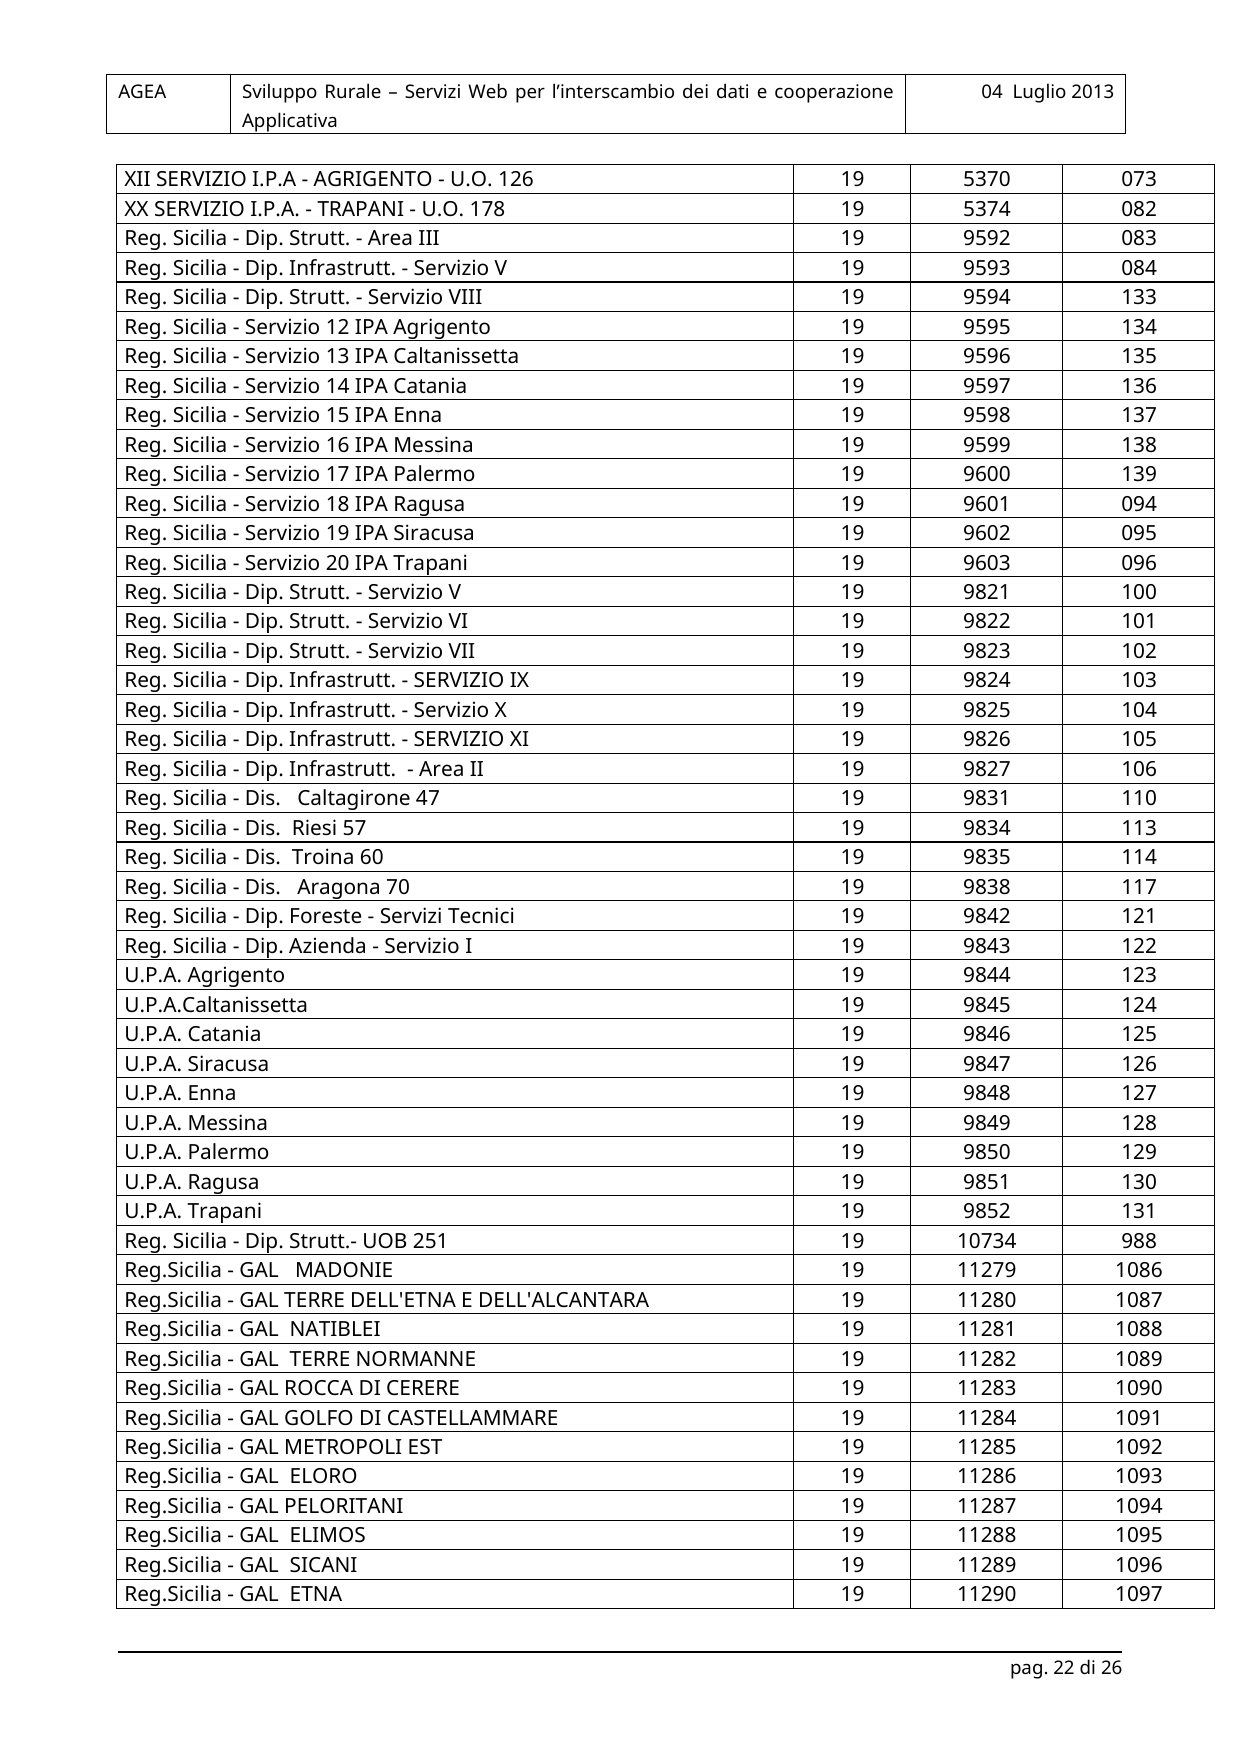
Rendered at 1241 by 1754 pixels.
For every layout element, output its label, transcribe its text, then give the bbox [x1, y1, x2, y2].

table_cell 9600 [911, 459, 1062, 488]
table_cell 1096 [1063, 1550, 1214, 1578]
table_cell 126 [1063, 1049, 1214, 1077]
table_cell Reg.Sicilia - GAL METROPOLI EST [117, 1432, 793, 1461]
table_cell 1087 [1063, 1285, 1214, 1313]
table_cell 9826 [911, 725, 1062, 753]
table_cell 101 [1063, 607, 1214, 635]
table_cell Reg.Sicilia - GAL TERRE NORMANNE [117, 1344, 793, 1372]
table_cell U.P.A. Siracusa [117, 1049, 793, 1077]
table_cell Reg. Sicilia - Servizio 15 IPA Enna [117, 400, 793, 429]
table_cell 1094 [1063, 1491, 1214, 1519]
table_cell 1093 [1063, 1462, 1214, 1490]
table_cell 121 [1063, 901, 1214, 930]
table_cell 122 [1063, 931, 1214, 959]
table_cell 19 [794, 1314, 910, 1343]
table_cell 083 [1063, 224, 1214, 252]
table_cell Reg. Sicilia - Dip. Azienda - Servizio I [117, 931, 793, 959]
table_cell 104 [1063, 695, 1214, 723]
table_cell Reg. Sicilia - Dip. Infrastrutt. - Servizio X [117, 695, 793, 723]
table_cell 9845 [911, 990, 1062, 1018]
table_cell U.P.A. Palermo [117, 1137, 793, 1166]
table_cell 9821 [911, 577, 1062, 606]
table_cell Reg.Sicilia - GAL ETNA [117, 1580, 793, 1608]
table_cell 095 [1063, 518, 1214, 547]
table_cell 19 [794, 1491, 910, 1519]
table_cell 113 [1063, 813, 1214, 841]
table_cell 9843 [911, 931, 1062, 959]
table_cell 19 [794, 1344, 910, 1372]
table_cell 9823 [911, 636, 1062, 664]
table_cell U.P.A. Catania [117, 1019, 793, 1048]
table_cell 19 [794, 253, 910, 281]
table_cell 19 [794, 1137, 910, 1166]
table_cell 19 [794, 1167, 910, 1195]
table_cell 9598 [911, 400, 1062, 429]
table_cell 11288 [911, 1521, 1062, 1549]
table_cell XX SERVIZIO I.P.A. - TRAPANI - U.O. 178 [117, 194, 793, 222]
table_cell 19 [794, 459, 910, 488]
table_cell Reg. Sicilia - Dis. Riesi 57 [117, 813, 793, 841]
table_cell Reg. Sicilia - Dip. Strutt. - Servizio V [117, 577, 793, 606]
table_cell 130 [1063, 1167, 1214, 1195]
table_cell 9852 [911, 1196, 1062, 1225]
table_cell 9851 [911, 1167, 1062, 1195]
table_cell 131 [1063, 1196, 1214, 1225]
table_cell 082 [1063, 194, 1214, 222]
table_cell 19 [794, 1196, 910, 1225]
table_cell 129 [1063, 1137, 1214, 1166]
table_cell 9594 [911, 283, 1062, 311]
table_cell 139 [1063, 459, 1214, 488]
table_cell 1088 [1063, 1314, 1214, 1343]
table_cell Reg. Sicilia - Servizio 13 IPA Caltanissetta [117, 341, 793, 370]
table_cell 11280 [911, 1285, 1062, 1313]
table_cell 19 [794, 872, 910, 900]
table_cell 9825 [911, 695, 1062, 723]
table_cell 11281 [911, 1314, 1062, 1343]
table_cell 9844 [911, 960, 1062, 989]
table_cell Reg. Sicilia - Servizio 17 IPA Palermo [117, 459, 793, 488]
table_cell Reg. Sicilia - Dip. Strutt.- UOB 251 [117, 1226, 793, 1254]
table_cell 19 [794, 577, 910, 606]
table_cell 19 [794, 843, 910, 871]
table_cell 19 [794, 224, 910, 252]
table_cell 19 [794, 165, 910, 193]
table_cell 9601 [911, 489, 1062, 517]
table_cell 19 [794, 1078, 910, 1107]
table_cell 19 [794, 341, 910, 370]
table_cell 106 [1063, 754, 1214, 782]
table_cell 19 [794, 1108, 910, 1136]
table_cell 11283 [911, 1373, 1062, 1402]
table_cell 19 [794, 1255, 910, 1284]
table_cell 19 [794, 607, 910, 635]
table_cell U.P.A. Trapani [117, 1196, 793, 1225]
table_cell 100 [1063, 577, 1214, 606]
table_cell 19 [794, 1403, 910, 1431]
table_cell 9597 [911, 371, 1062, 399]
table_cell 9848 [911, 1078, 1062, 1107]
table_cell Reg.Sicilia - GAL ROCCA DI CERERE [117, 1373, 793, 1402]
table_cell 19 [794, 695, 910, 723]
table_cell 19 [794, 784, 910, 812]
table_cell 9827 [911, 754, 1062, 782]
table_cell 094 [1063, 489, 1214, 517]
table_cell 11289 [911, 1550, 1062, 1578]
table_cell 9603 [911, 548, 1062, 576]
table_cell 11284 [911, 1403, 1062, 1431]
table_cell 11286 [911, 1462, 1062, 1490]
table_cell 11282 [911, 1344, 1062, 1372]
table_cell 19 [794, 518, 910, 547]
table_cell Reg. Sicilia - Dis. Caltagirone 47 [117, 784, 793, 812]
table_cell Reg.Sicilia - GAL TERRE DELL'ETNA E DELL'ALCANTARA [117, 1285, 793, 1313]
table_cell 19 [794, 1521, 910, 1549]
table_cell 114 [1063, 843, 1214, 871]
table_cell 19 [794, 1285, 910, 1313]
table_cell 1097 [1063, 1580, 1214, 1608]
table_cell 137 [1063, 400, 1214, 429]
table_cell Reg. Sicilia - Servizio 18 IPA Ragusa [117, 489, 793, 517]
table_cell 133 [1063, 283, 1214, 311]
table_cell 136 [1063, 371, 1214, 399]
table_cell 138 [1063, 430, 1214, 458]
table_cell Reg. Sicilia - Dip. Foreste - Servizi Tecnici [117, 901, 793, 930]
table_cell 19 [794, 1373, 910, 1402]
table_cell XII SERVIZIO I.P.A - AGRIGENTO - U.O. 126 [117, 165, 793, 193]
table_cell 9850 [911, 1137, 1062, 1166]
table_cell Reg. Sicilia - Servizio 19 IPA Siracusa [117, 518, 793, 547]
table_cell 19 [794, 1432, 910, 1461]
table_cell Reg. Sicilia - Servizio 12 IPA Agrigento [117, 312, 793, 340]
table_cell Reg. Sicilia - Dip. Strutt. - Area III [117, 224, 793, 252]
table_cell 19 [794, 666, 910, 694]
table_cell 11279 [911, 1255, 1062, 1284]
table_cell 1095 [1063, 1521, 1214, 1549]
table_cell 19 [794, 430, 910, 458]
table_cell 5374 [911, 194, 1062, 222]
table_cell 9596 [911, 341, 1062, 370]
table_cell 9842 [911, 901, 1062, 930]
table_cell 103 [1063, 666, 1214, 694]
table_cell 19 [794, 754, 910, 782]
table_cell 19 [794, 1550, 910, 1578]
table_cell 988 [1063, 1226, 1214, 1254]
table_cell Reg. Sicilia - Servizio 20 IPA Trapani [117, 548, 793, 576]
table_cell 19 [794, 1226, 910, 1254]
table_cell 1092 [1063, 1432, 1214, 1461]
table_cell 5370 [911, 165, 1062, 193]
table_cell Reg. Sicilia - Servizio 14 IPA Catania [117, 371, 793, 399]
table_cell U.P.A. Agrigento [117, 960, 793, 989]
table_cell 19 [794, 1019, 910, 1048]
table_cell 19 [794, 960, 910, 989]
table_cell 9849 [911, 1108, 1062, 1136]
table_cell U.P.A.Caltanissetta [117, 990, 793, 1018]
table_cell 11287 [911, 1491, 1062, 1519]
table_cell Reg.Sicilia - GAL GOLFO DI CASTELLAMMARE [117, 1403, 793, 1431]
table_cell U.P.A. Ragusa [117, 1167, 793, 1195]
table_cell 19 [794, 1580, 910, 1608]
table_cell 19 [794, 400, 910, 429]
table_cell Reg. Sicilia - Dip. Strutt. - Servizio VIII [117, 283, 793, 311]
table_cell 19 [794, 990, 910, 1018]
table_cell 110 [1063, 784, 1214, 812]
table_cell 19 [794, 194, 910, 222]
table_cell 096 [1063, 548, 1214, 576]
table_cell 11285 [911, 1432, 1062, 1461]
table_cell 135 [1063, 341, 1214, 370]
table_cell 19 [794, 312, 910, 340]
table_cell Reg.Sicilia - GAL ELORO [117, 1462, 793, 1490]
table_cell 11290 [911, 1580, 1062, 1608]
table_cell 9838 [911, 872, 1062, 900]
table_cell U.P.A. Messina [117, 1108, 793, 1136]
table_cell 19 [794, 1049, 910, 1077]
table_cell 1091 [1063, 1403, 1214, 1431]
table_cell 9602 [911, 518, 1062, 547]
table_cell Reg. Sicilia - Dip. Infrastrutt. - Servizio V [117, 253, 793, 281]
table_cell 19 [794, 725, 910, 753]
table_cell 9846 [911, 1019, 1062, 1048]
table_cell 1089 [1063, 1344, 1214, 1372]
table_cell 134 [1063, 312, 1214, 340]
table_cell Reg. Sicilia - Dip. Infrastrutt. - SERVIZIO XI [117, 725, 793, 753]
table_cell 9822 [911, 607, 1062, 635]
table_cell 19 [794, 489, 910, 517]
table_cell 19 [794, 931, 910, 959]
table_cell 127 [1063, 1078, 1214, 1107]
table_cell 125 [1063, 1019, 1214, 1048]
table_cell 073 [1063, 165, 1214, 193]
table_cell 1086 [1063, 1255, 1214, 1284]
table_cell Reg.Sicilia - GAL ELIMOS [117, 1521, 793, 1549]
table_cell 19 [794, 813, 910, 841]
table_cell 117 [1063, 872, 1214, 900]
table_cell 19 [794, 548, 910, 576]
table_cell 19 [794, 901, 910, 930]
table_cell Reg. Sicilia - Dip. Infrastrutt. - SERVIZIO IX [117, 666, 793, 694]
table_cell 19 [794, 636, 910, 664]
table_cell 19 [794, 1462, 910, 1490]
table_cell 1090 [1063, 1373, 1214, 1402]
table_cell Reg.Sicilia - GAL NATIBLEI [117, 1314, 793, 1343]
table_cell Reg.Sicilia - GAL MADONIE [117, 1255, 793, 1284]
table_cell 9599 [911, 430, 1062, 458]
table_cell 9834 [911, 813, 1062, 841]
table_cell 9847 [911, 1049, 1062, 1077]
table_cell 9835 [911, 843, 1062, 871]
table_cell 128 [1063, 1108, 1214, 1136]
table_cell 124 [1063, 990, 1214, 1018]
table_cell 9824 [911, 666, 1062, 694]
table_cell 19 [794, 283, 910, 311]
table_cell 9592 [911, 224, 1062, 252]
table_cell 9593 [911, 253, 1062, 281]
table_cell 10734 [911, 1226, 1062, 1254]
table_cell 105 [1063, 725, 1214, 753]
table_cell Reg. Sicilia - Dis. Troina 60 [117, 843, 793, 871]
table_cell Reg. Sicilia - Dip. Strutt. - Servizio VII [117, 636, 793, 664]
table_cell Reg.Sicilia - GAL SICANI [117, 1550, 793, 1578]
table_cell 9595 [911, 312, 1062, 340]
table_cell 102 [1063, 636, 1214, 664]
table_cell 123 [1063, 960, 1214, 989]
table_cell Reg. Sicilia - Dip. Infrastrutt. - Area II [117, 754, 793, 782]
table_cell 9831 [911, 784, 1062, 812]
table_cell U.P.A. Enna [117, 1078, 793, 1107]
table_cell Reg. Sicilia - Servizio 16 IPA Messina [117, 430, 793, 458]
table_cell 19 [794, 371, 910, 399]
table_cell Reg. Sicilia - Dip. Strutt. - Servizio VI [117, 607, 793, 635]
table_cell Reg. Sicilia - Dis. Aragona 70 [117, 872, 793, 900]
table_cell Reg.Sicilia - GAL PELORITANI [117, 1491, 793, 1519]
table_cell 084 [1063, 253, 1214, 281]
